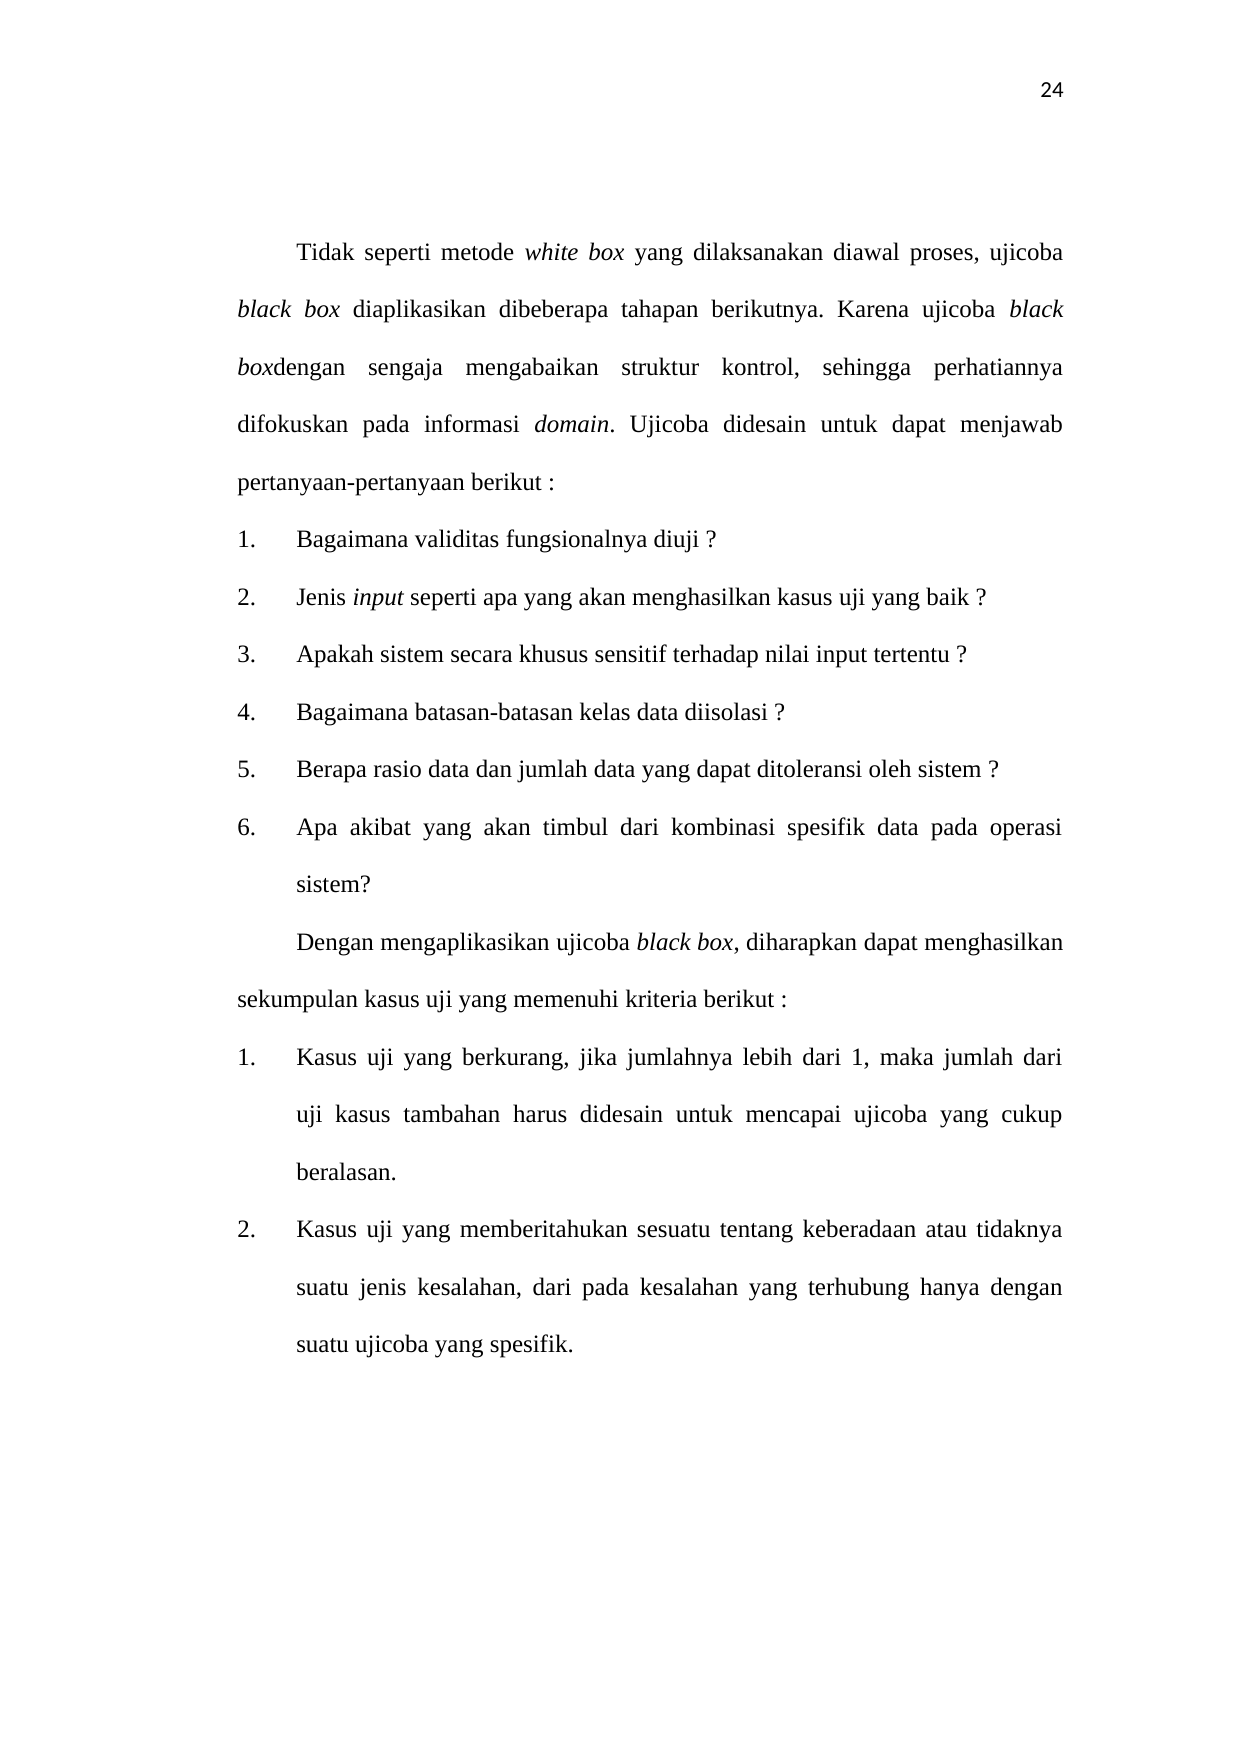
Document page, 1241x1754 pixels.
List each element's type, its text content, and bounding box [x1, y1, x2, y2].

text Tidak seperti metode white box yang dilaksanakan diawal proses, ujicoba black box diaplikasikan dibeberapa tahapan berikutnya. Karena ujicoba black boxdengan sengaja mengabaikan struktur kontrol, sehingga perhatiannya difokuskan pada informasi domain. Ujicoba didesain untuk dapat menjawab pertanyaan-pertanyaan berikut : [237, 237, 1063, 496]
list Apa akibat yang akan timbul dari kombinasi spesifik data pada operasi sistem? [237, 812, 1063, 898]
text Dengan mengaplikasikan ujicoba black box, diharapkan dapat menghasilkan sekumpulan kasus uji yang memenuhi kriteria berikut : [237, 927, 1063, 1013]
list Bagaimana batasan-batasan kelas data diisolasi ? [237, 697, 1063, 726]
list Bagaimana validitas fungsionalnya diuji ? [237, 524, 1063, 553]
list Kasus uji yang memberitahukan sesuatu tentang keberadaan atau tidaknya suatu jenis kesalahan, dari pada kesalahan yang terhubung hanya dengan suatu ujicoba yang spesifik. [237, 1214, 1063, 1358]
list Kasus uji yang berkurang, jika jumlahnya lebih dari 1, maka jumlah dari uji kasus tambahan harus didesain untuk mencapai ujicoba yang cukup beralasan. [237, 1042, 1063, 1186]
list Apakah sistem secara khusus sensitif terhadap nilai input tertentu ? [237, 639, 1063, 668]
list Jenis input seperti apa yang akan menghasilkan kasus uji yang baik ? [237, 582, 1063, 611]
list Berapa rasio data dan jumlah data yang dapat ditoleransi oleh sistem ? [237, 754, 1063, 783]
